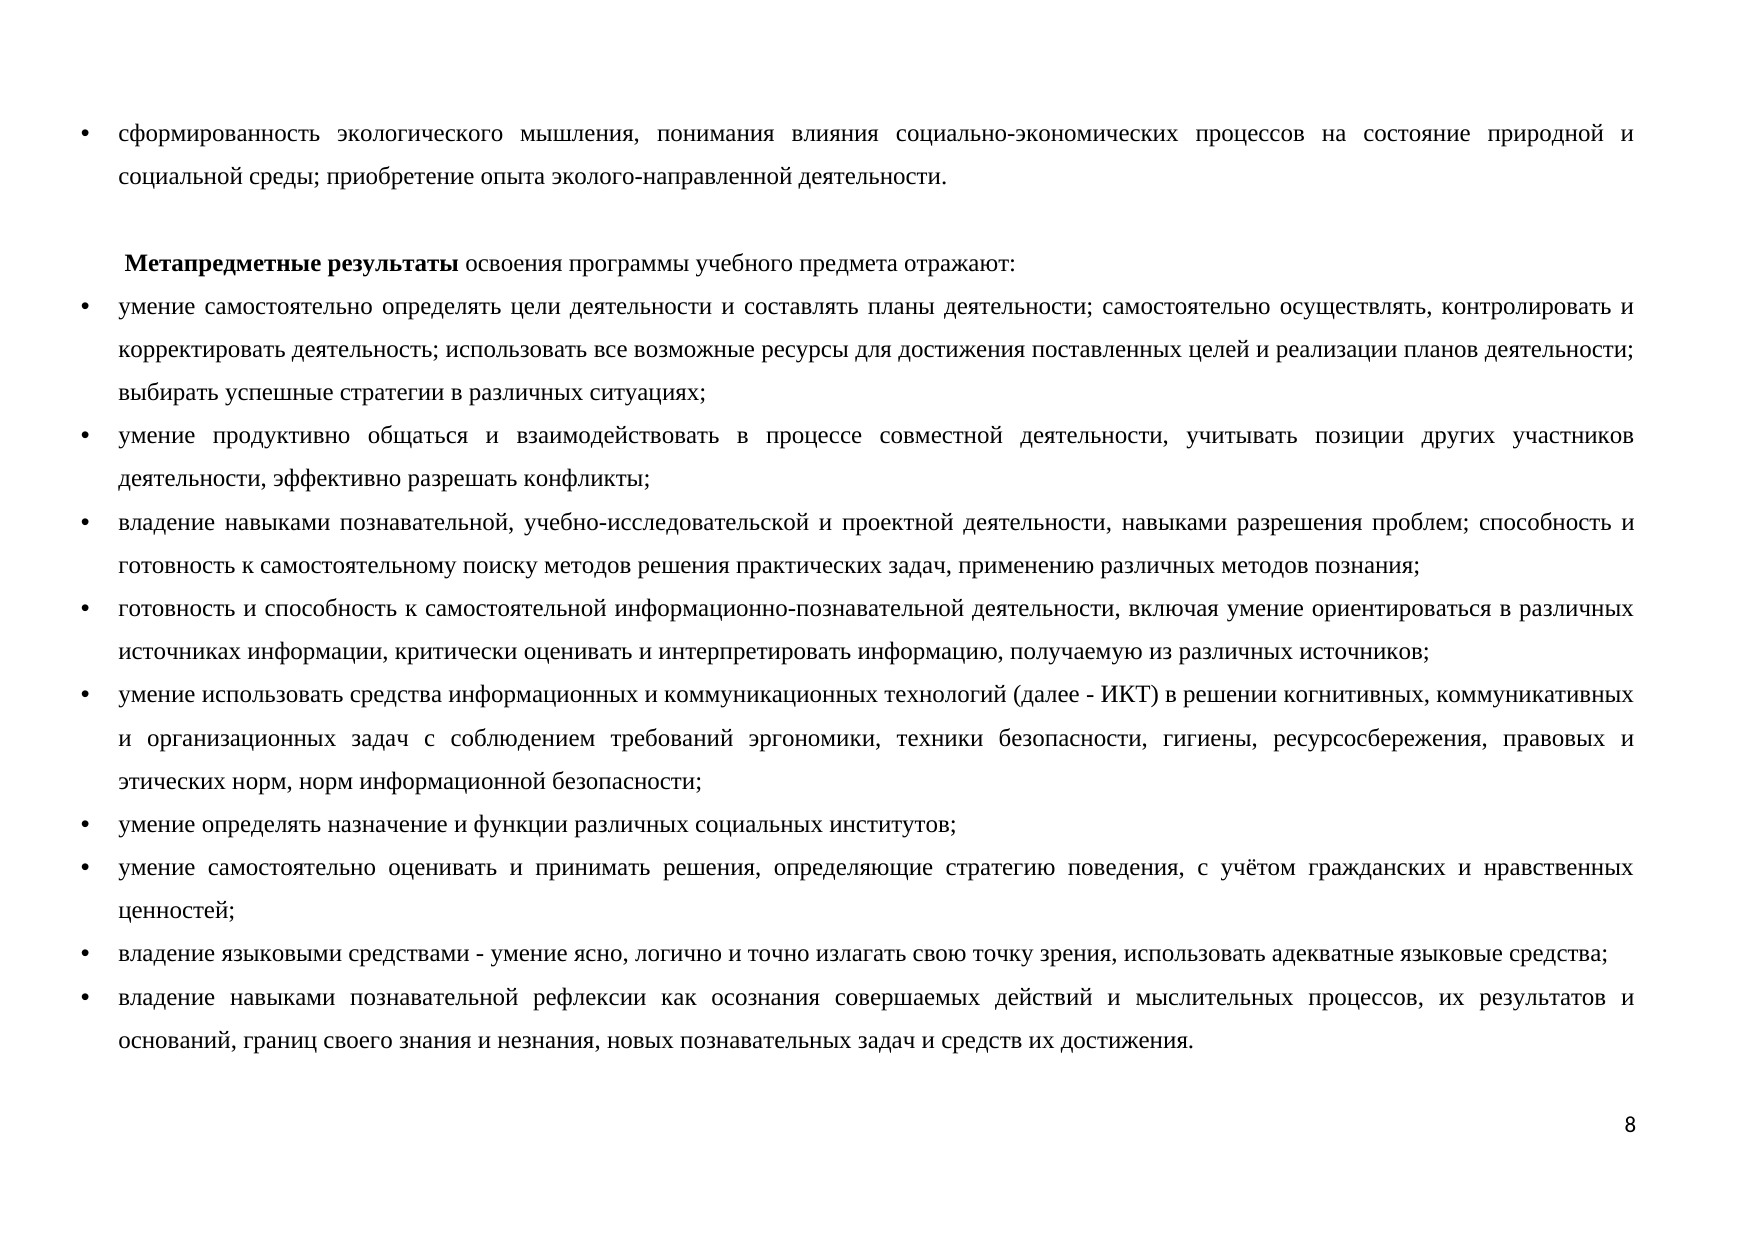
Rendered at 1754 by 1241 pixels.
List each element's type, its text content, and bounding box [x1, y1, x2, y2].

list сформированность экологического мышления, понимания влияния социально-экономических процессов на состояние природной и социальной среды; приобретение опыта эколого-направленной деятельности. [81, 118, 1636, 190]
list умение самостоятельно оценивать и принимать решения, определяющие стратегию поведения, с учётом гражданских и нравственных ценностей; [81, 852, 1636, 924]
list умение использовать средства информационных и коммуникационных технологий (далее - ИКТ) в решении когнитивных, коммуникативных и организационных задач с соблюдением требований эргономики, техники безопасности, гигиены, ресурсосбережения, правовых и этических норм, норм информационной безопасности; [81, 679, 1636, 794]
list владение навыками познавательной рефлексии как осознания совершаемых действий и мыслительных процессов, их результатов и оснований, границ своего знания и незнания, новых познавательных задач и средств их достижения. [81, 982, 1636, 1054]
list умение определять назначение и функции различных социальных институтов; [81, 809, 1636, 838]
list владение языковыми средствами - умение ясно, логично и точно излагать свою точку зрения, использовать адекватные языковые средства; [81, 938, 1636, 967]
text Метапредметные результаты освоения программы учебного предмета отражают: [118, 248, 1636, 276]
list готовность и способность к самостоятельной информационно-познавательной деятельности, включая умение ориентироваться в различных источниках информации, критически оценивать и интерпретировать информацию, получаемую из различных источников; [81, 593, 1636, 665]
list владение навыками познавательной, учебно-исследовательской и проектной деятельности, навыками разрешения проблем; способность и готовность к самостоятельному поиску методов решения практических задач, применению различных методов познания; [81, 507, 1636, 579]
list умение самостоятельно определять цели деятельности и составлять планы деятельности; самостоятельно осуществлять, контролировать и корректировать деятельность; использовать все возможные ресурсы для достижения поставленных целей и реализации планов деятельности; выбирать успешные стратегии в различных ситуациях; [81, 291, 1636, 406]
list умение продуктивно общаться и взаимодействовать в процессе совместной деятельности, учитывать позиции других участников деятельности, эффективно разрешать конфликты; [81, 420, 1636, 492]
